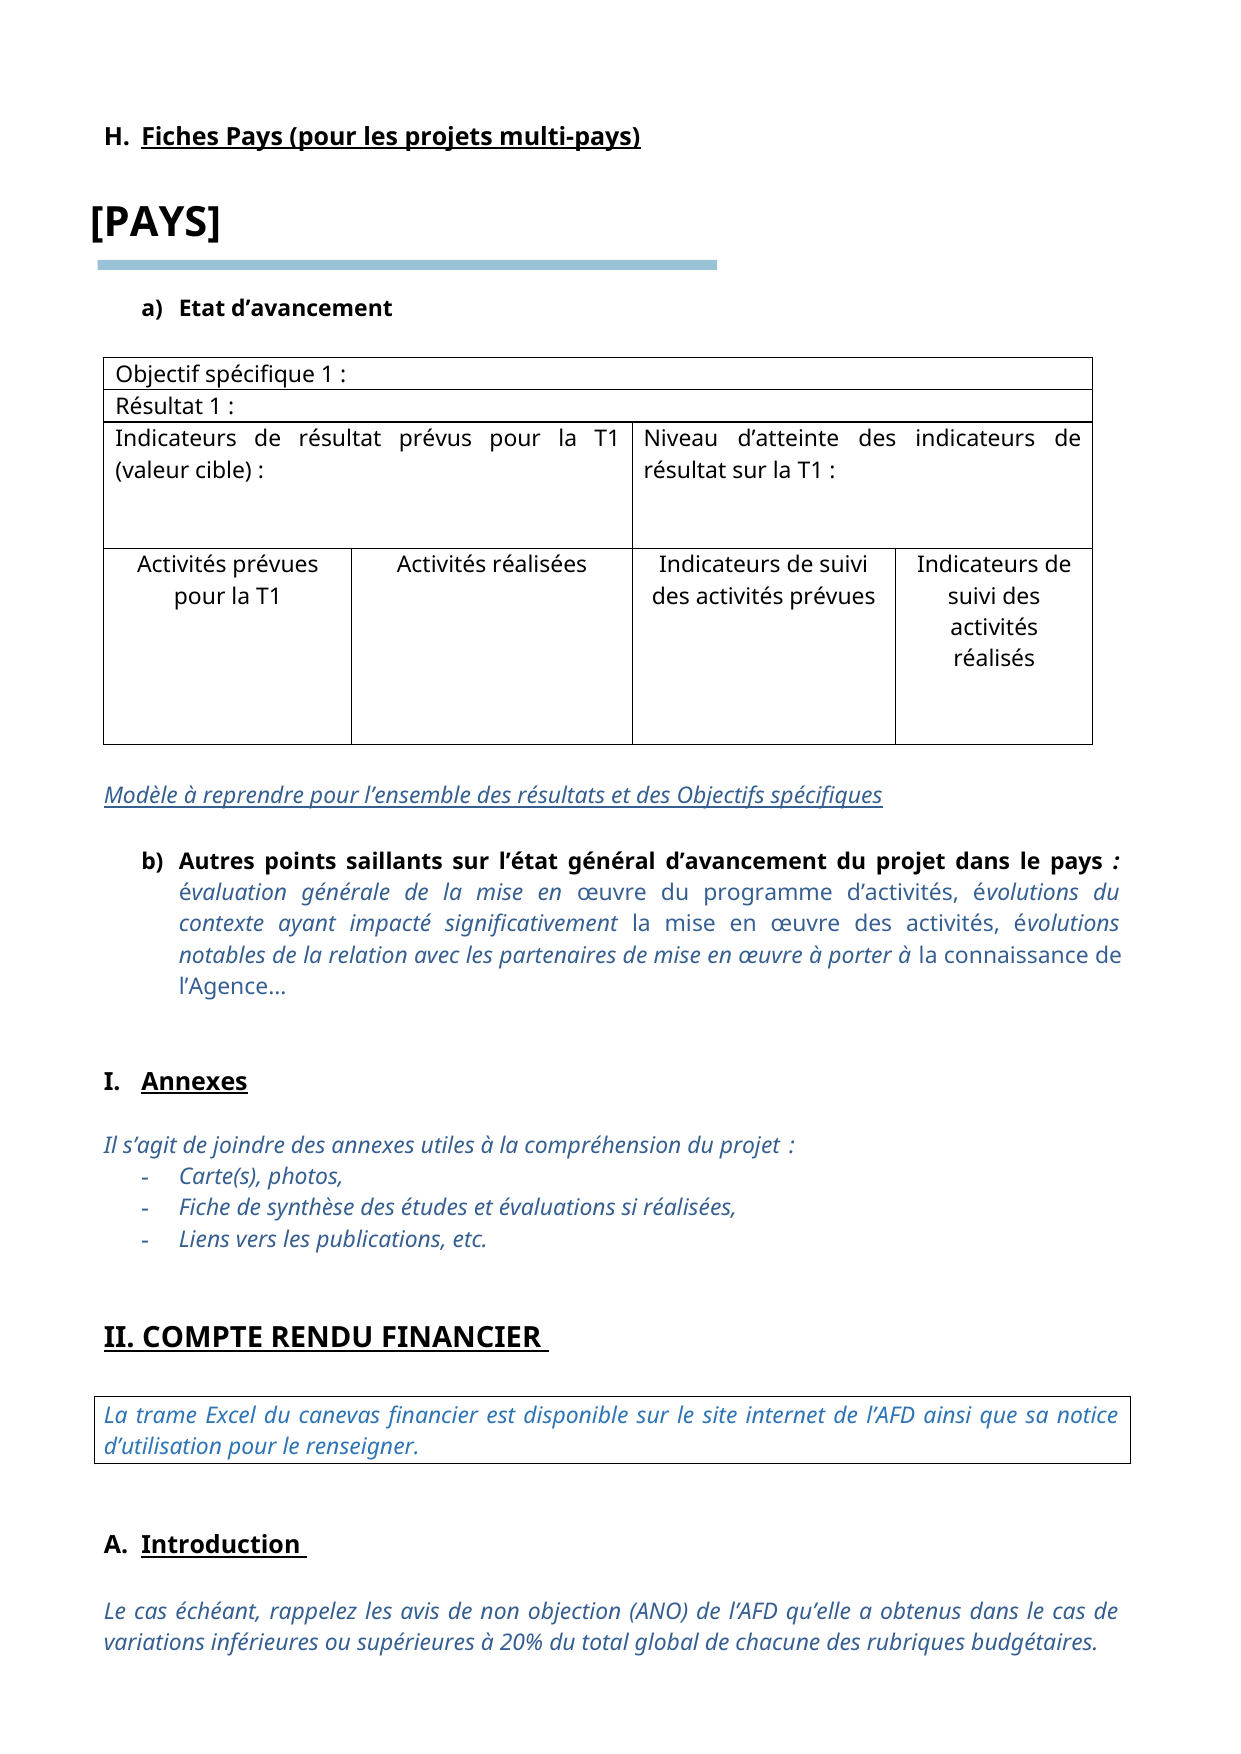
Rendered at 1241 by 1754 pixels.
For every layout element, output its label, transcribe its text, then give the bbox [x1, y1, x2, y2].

table_cell Activités prévues pour la T1 [104, 549, 351, 744]
list Introduction [103, 1527, 1122, 1561]
list Annexes [103, 1063, 1122, 1098]
text II. COMPTE RENDU FINANCIER [103, 1316, 1122, 1356]
list Fiches Pays (pour les projets multi-pays) [103, 118, 1122, 152]
list Autres points saillants sur l’état général d’avancement du projet dans le pays : évaluation générale de la mise en œuvre du programme d’activités, évolutions du contexte ayant impacté significativement la mise en œuvre des activités, évolutions notables de la relation avec les partenaires de mise en œuvre à porter à la connaissance de l’Agence… [141, 845, 1122, 1001]
text Le cas échéant, rappelez les avis de non objection (ANO) de l’AFD qu’elle a obtenus dans le cas de variations inférieures ou supérieures à 20% du total global de chacune des rubriques budgétaires. [103, 1595, 1122, 1658]
table_cell Indicateurs de suivi des activités réalisés [896, 549, 1092, 744]
table_cell Indicateurs de suivi des activités prévues [633, 549, 895, 744]
text Il s’agit de joindre des annexes utiles à la compréhension du projet : [103, 1129, 1122, 1160]
text La trame Excel du canevas financier est disponible sur le site internet de l’AFD ainsi que sa notice d’utilisation pour le renseigner. [95, 1397, 1130, 1463]
list Fiche de synthèse des études et évaluations si réalisées, [141, 1191, 1122, 1223]
table_cell Activités réalisées [352, 549, 632, 744]
table_cell Résultat 1 : [104, 390, 1092, 421]
table_header Objectif spécifique 1 : [104, 358, 1092, 389]
list Liens vers les publications, etc. [141, 1223, 1122, 1254]
list Etat d’avancement [141, 291, 1122, 323]
table_cell Niveau d’atteinte des indicateurs de résultat sur la T1 : [633, 423, 1092, 547]
list Carte(s), photos, [141, 1160, 1122, 1191]
text Modèle à reprendre pour l’ensemble des résultats et des Objectifs spécifiques [103, 779, 1122, 811]
table_cell Indicateurs de résultat prévus pour la T1 (valeur cible) : [104, 423, 632, 547]
